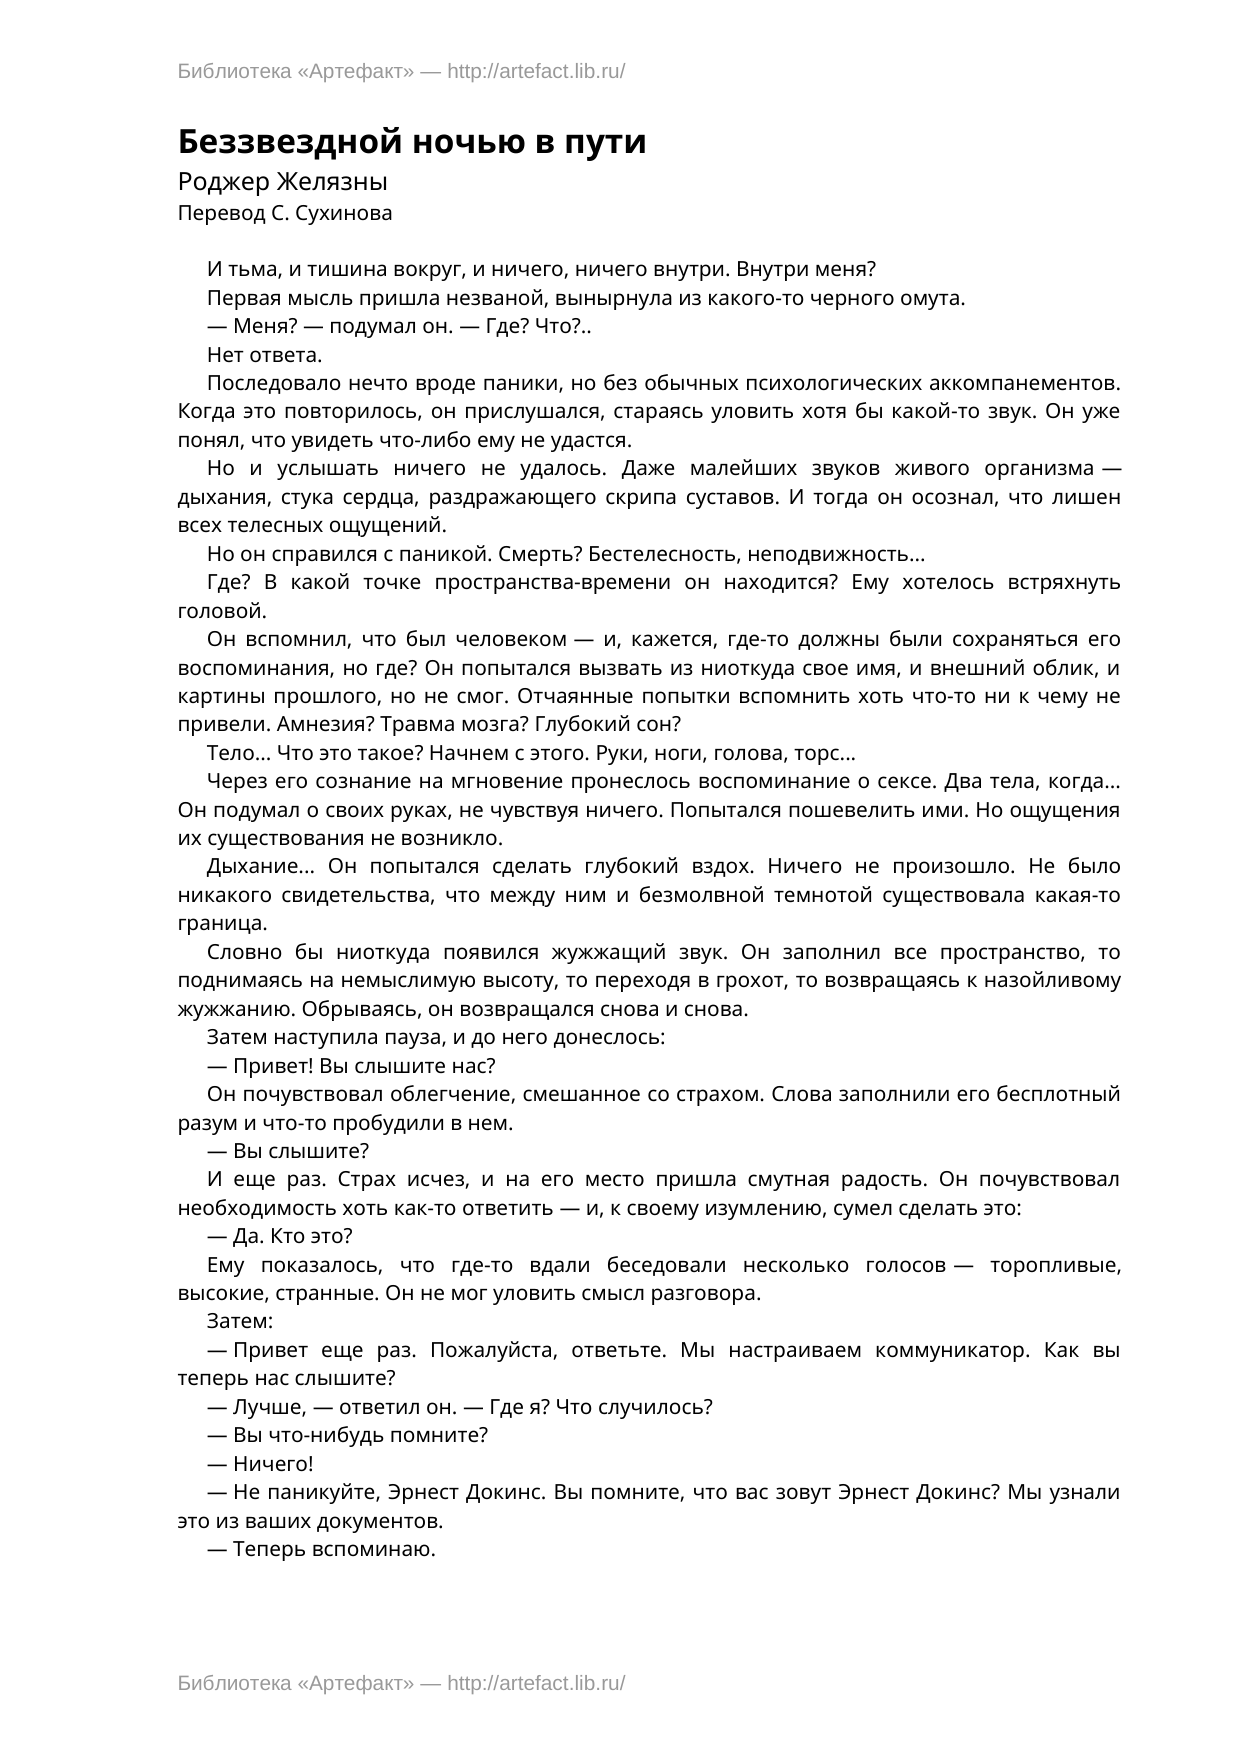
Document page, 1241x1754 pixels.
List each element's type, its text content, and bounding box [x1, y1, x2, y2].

text — Теперь вспоминаю. [177, 1534, 1122, 1563]
text Ему показалось, что где-то вдали беседовали несколько голосов — торопливые, высокие, странные. Он не мог уловить смысл разговора. [177, 1250, 1122, 1307]
text Роджер Желязны [177, 163, 1122, 198]
subtitle Перевод С. Сухинова [177, 198, 1122, 226]
text — Привет! Вы слышите нас? [177, 1051, 1122, 1079]
text Он вспомнил, что был человеком — и, кажется, где-то должны были сохраняться его воспоминания, но где? Он попытался вызвать из ниоткуда свое имя, и внешний облик, и картины прошлого, но не смог. Отчаянные попытки вспомнить хоть что-то ни к чему не привели. Амнезия? Травма мозга? Глубокий сон? [177, 624, 1122, 738]
text Дыхание... Он попытался сделать глубокий вздох. Ничего не произошло. Не было никакого свидетельства, что между ним и безмолвной темнотой существовала какая-то граница. [177, 852, 1122, 937]
text — Лучше, — ответил он. — Где я? Что случилось? [177, 1392, 1122, 1420]
text Последовало нечто вроде паники, но без обычных психологических аккомпанементов. Когда это повторилось, он прислушался, стараясь уловить хотя бы какой-то звук. Он уже понял, что увидеть что-либо ему не удастся. [177, 368, 1122, 453]
text Тело... Что это такое? Начнем с этого. Руки, ноги, голова, торс... [177, 738, 1122, 766]
text Где? В какой точке пространства-времени он находится? Ему хотелось встряхнуть головой. [177, 567, 1122, 624]
text Но и услышать ничего не удалось. Даже малейших звуков живого организма — дыхания, стука сердца, раздражающего скрипа суставов. И тогда он осознал, что лишен всех телесных ощущений. [177, 453, 1122, 539]
text Он почувствовал облегчение, смешанное со страхом. Слова заполнили его бесплотный разум и что-то пробудили в нем. [177, 1079, 1122, 1136]
subtitle Беззвездной ночью в пути [177, 118, 1122, 163]
text — Меня? — подумал он. — Где? Что?.. [177, 311, 1122, 340]
text — Да. Кто это? [177, 1221, 1122, 1250]
text — Не паникуйте, Эрнест Докинс. Вы помните, что вас зовут Эрнест Докинс? Мы узнали это из ваших документов. [177, 1477, 1122, 1534]
text Затем наступила пауза, и до него донеслось: [177, 1022, 1122, 1051]
text Но он справился с паникой. Смерть? Бестелесность, неподвижность... [177, 539, 1122, 567]
text Словно бы ниоткуда появился жужжащий звук. Он заполнил все пространство, то поднимаясь на немыслимую высоту, то переходя в грохот, то возвращаясь к назойливому жужжанию. Обрываясь, он возвращался снова и снова. [177, 937, 1122, 1022]
text — Привет еще раз. Пожалуйста, ответьте. Мы настраиваем коммуникатор. Как вы теперь нас слышите? [177, 1335, 1122, 1392]
text Через его сознание на мгновение пронеслось воспоминание о сексе. Два тела, когда... Он подумал о своих руках, не чувствуя ничего. Попытался пошевелить ими. Но ощущения их существования не возникло. [177, 766, 1122, 852]
text — Вы что-нибудь помните? [177, 1420, 1122, 1449]
text Затем: [177, 1307, 1122, 1335]
text Первая мысль пришла незваной, вынырнула из какого-то черного омута. [177, 283, 1122, 311]
text И тьма, и тишина вокруг, и ничего, ничего внутри. Внутри меня? [177, 254, 1122, 283]
text — Вы слышите? [177, 1136, 1122, 1164]
text И еще раз. Страх исчез, и на его место пришла смутная радость. Он почувствовал необходимость хоть как-то ответить — и, к своему изумлению, сумел сделать это: [177, 1164, 1122, 1221]
text — Ничего! [177, 1449, 1122, 1477]
text Нет ответа. [177, 340, 1122, 368]
